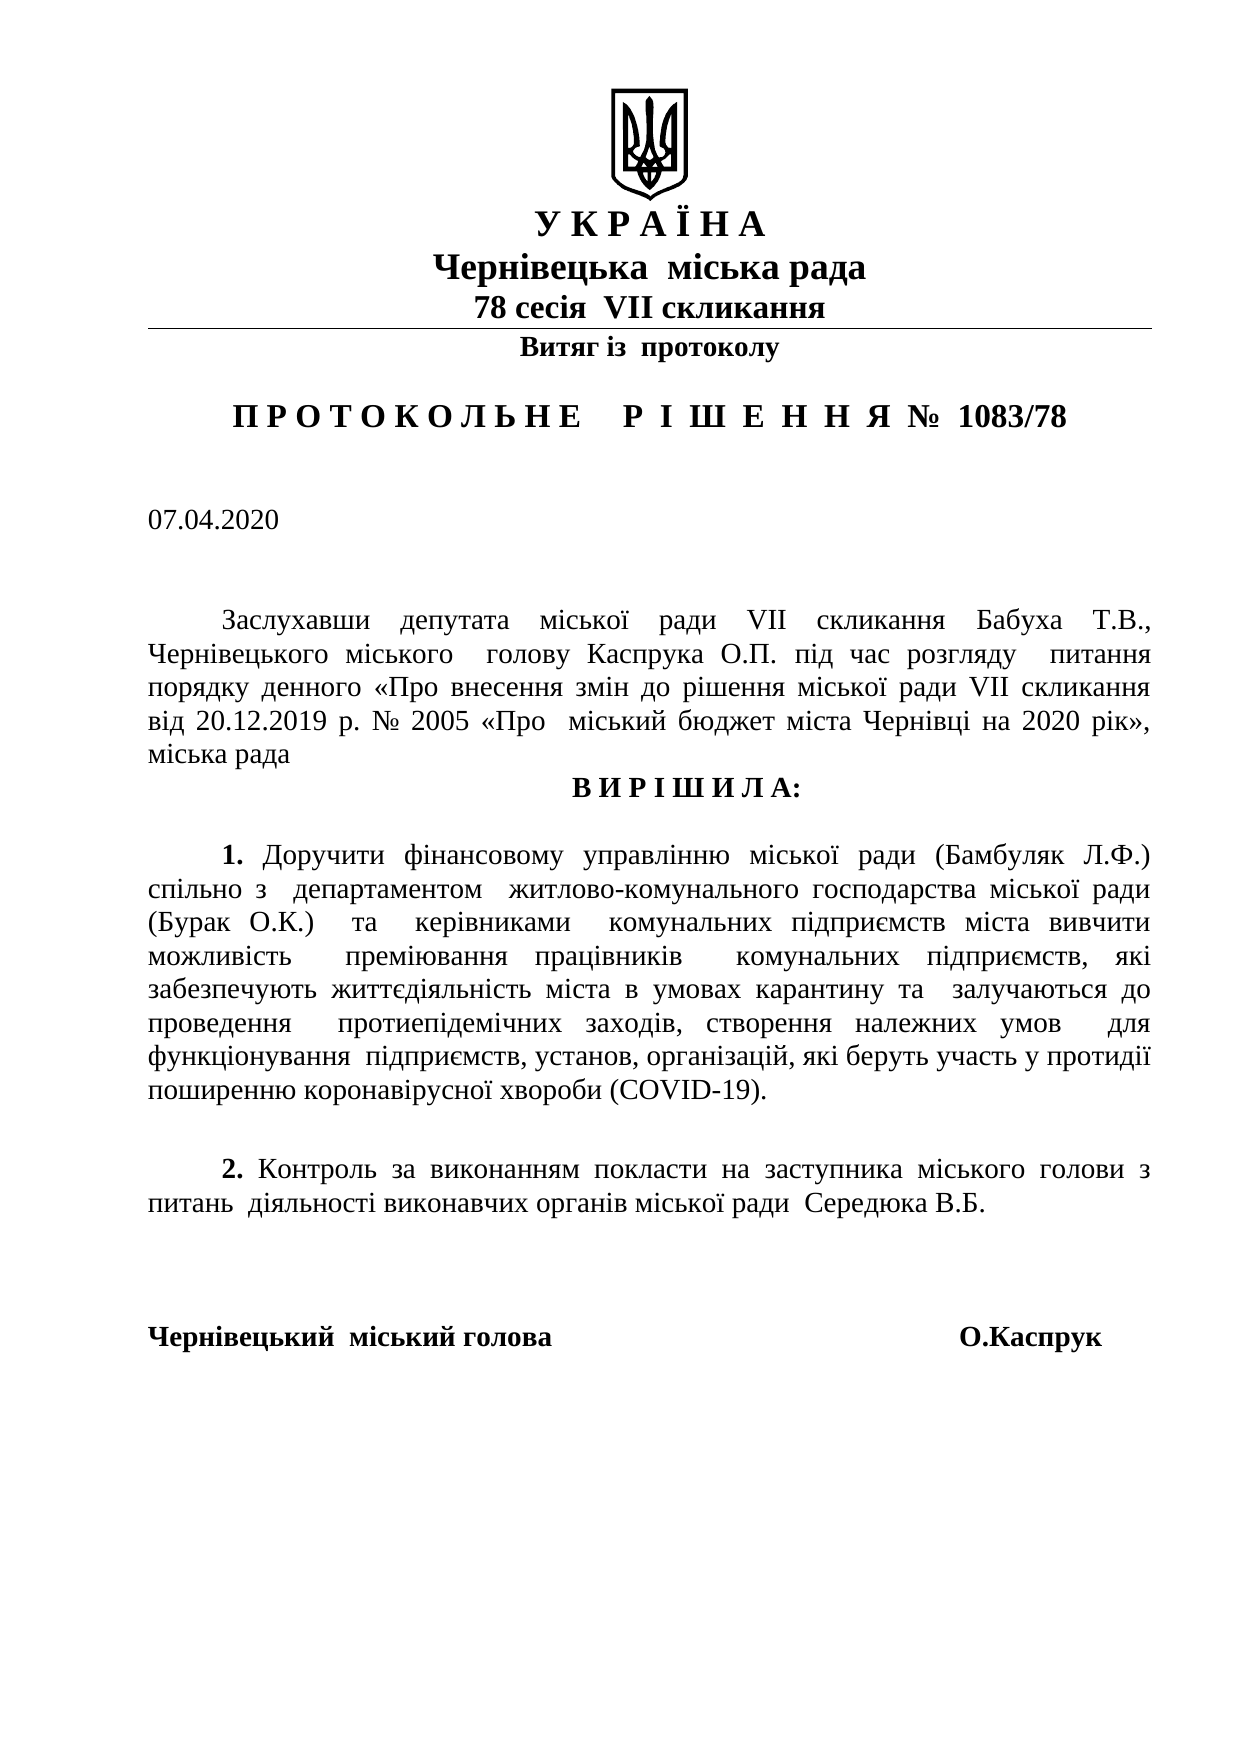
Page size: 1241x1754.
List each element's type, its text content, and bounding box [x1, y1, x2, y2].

text В И Р І Ш И Л А: [148, 770, 1152, 804]
text 07.04.2020 [148, 502, 1152, 535]
text 78 сесія VIІ скликання [148, 287, 1152, 328]
text 1. Доручити фінансовому управлінню міської ради (Бамбуляк Л.Ф.) спільно з департаментом житлово-комунального господарства міської ради (Бурак О.К.) та керівниками комунальних підприємств міста вивчити можливість преміювання працівників комунальних підприємств, які забезпечують життєдіяльність міста в умовах карантину та залучаються до проведення протиепідемічних заходів, створення належних умов для функціонування підприємств, установ, організацій, які беруть участь у протидії поширенню коронавірусної хвороби (COVID-19). [148, 837, 1152, 1106]
subtitle Витяг із протоколу [148, 329, 1152, 363]
text 2. Контроль за виконанням покласти на заступника міського голови з питань діяльності виконавчих органів міської ради Середюка В.Б. [148, 1152, 1152, 1219]
text Чернівецький міський голова О.Каспрук [148, 1319, 1152, 1353]
subtitle П Р О Т О К О Л Ь Н Е Р І Ш Е Н Н Я № 1083/78 [148, 396, 1152, 435]
text У К Р А Ї Н А [148, 201, 1152, 244]
text Чернівецька міська рада [148, 244, 1152, 287]
text Заслухавши депутата міської ради VІІ скликання Бабуха Т.В., Чернівецького міського голову Каспрука О.П. під час розгляду питання порядку денного «Про внесення змін до рішення міської ради VІІ скликання від 20.12.2019 р. № 2005 «Про міський бюджет міста Чернівці на 2020 рік», міська рада [148, 602, 1152, 770]
